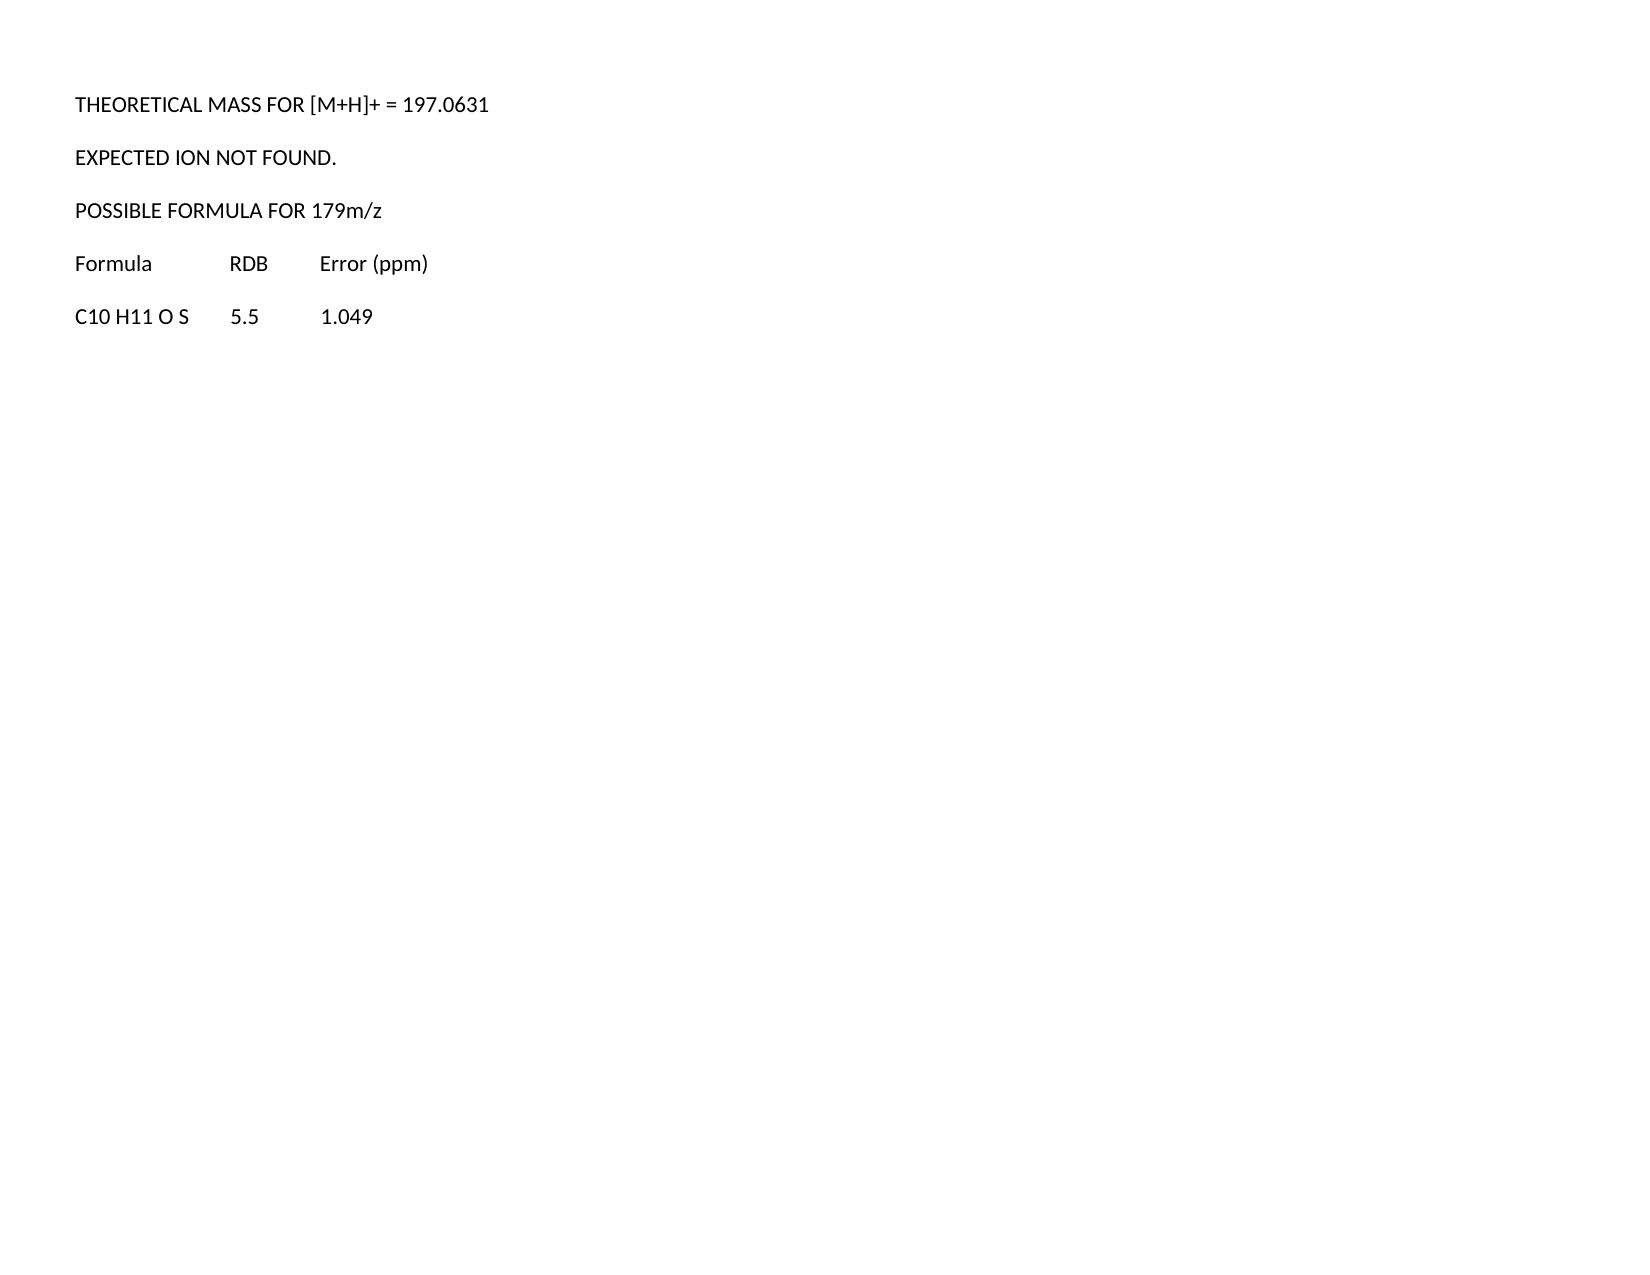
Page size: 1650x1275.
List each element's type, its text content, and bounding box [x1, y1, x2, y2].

text C10 H11 O S 5.5 1.049 [75, 302, 1563, 330]
text Formula RDB Error (ppm) [75, 249, 1563, 277]
text EXPECTED ION NOT FOUND. [75, 143, 1563, 171]
text THEORETICAL MASS FOR [M+H]+ = 197.0631 [75, 90, 1563, 118]
text POSSIBLE FORMULA FOR 179m/z [75, 196, 1563, 224]
